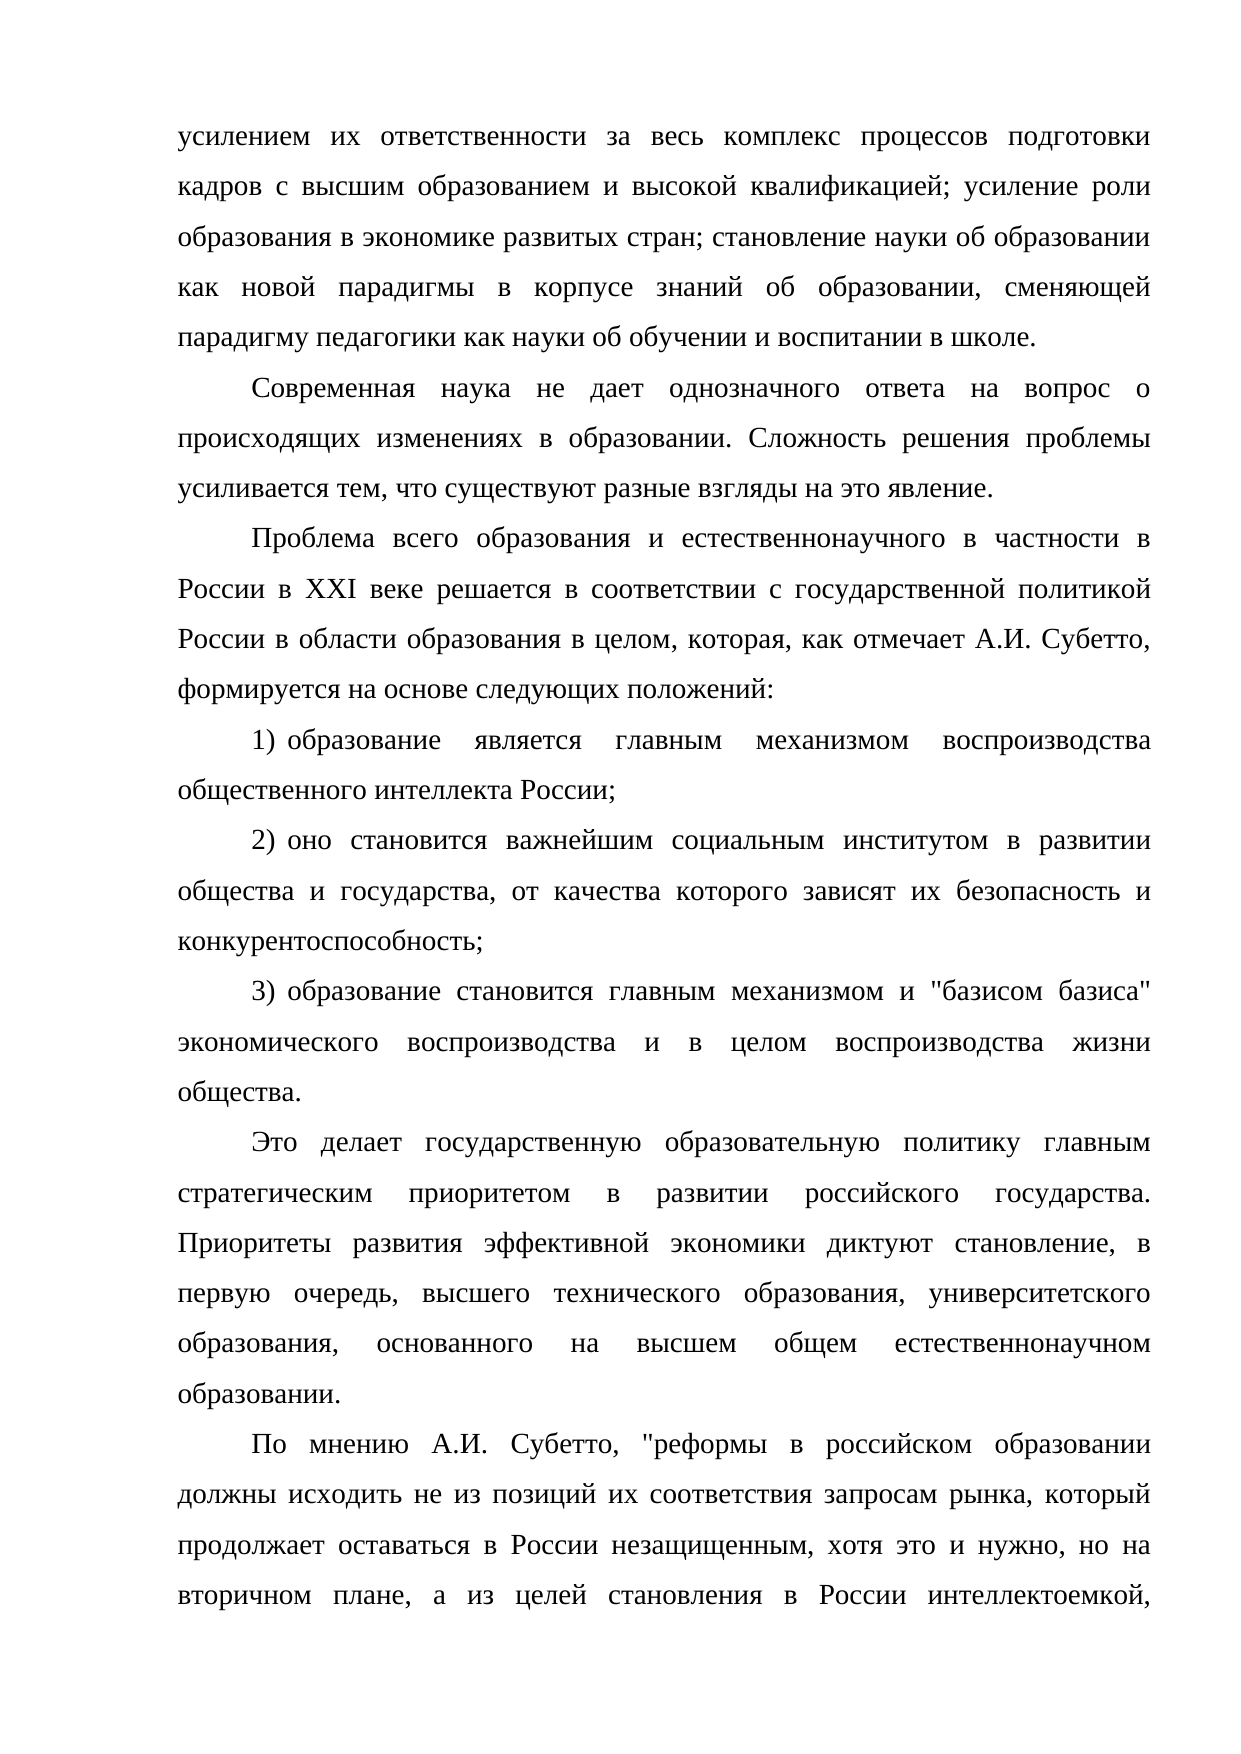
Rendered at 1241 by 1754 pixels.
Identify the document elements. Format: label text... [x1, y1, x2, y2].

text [177, 1426, 1152, 1611]
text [177, 118, 1152, 353]
list оно становится важнейшим социальным институтом в развитии общества и государства, от качества которого зависят их безопасность и конкурентоспособность; [177, 822, 1152, 957]
text Современная наука не дает однозначного ответа на вопрос о происходящих изменениях в образовании. Сложность решения проблемы усиливается тем, что существуют разные взгляды на это явление. [177, 370, 1152, 504]
list образование является главным механизмом воспроизводства общественного интеллекта России; [177, 722, 1152, 806]
text Это делает государственную образовательную политику главным стратегическим приоритетом в развитии российского государства. Приоритеты развития эффективной экономики диктуют становление, в первую очередь, высшего технического образования, университетского образования, основанного на высшем общем естественнонаучном образовании. [177, 1124, 1152, 1409]
text Проблема всего образования и естественнонаучного в частности в России в XXI веке решается в соответствии с государственной политикой России в области образования в целом, которая, как отмечает А.И. Субетто, формируется на основе следующих положений: [177, 521, 1152, 705]
list образование становится главным механизмом и "базисом базиса" экономического воспроизводства и в целом воспроизводства жизни общества. [177, 973, 1152, 1108]
